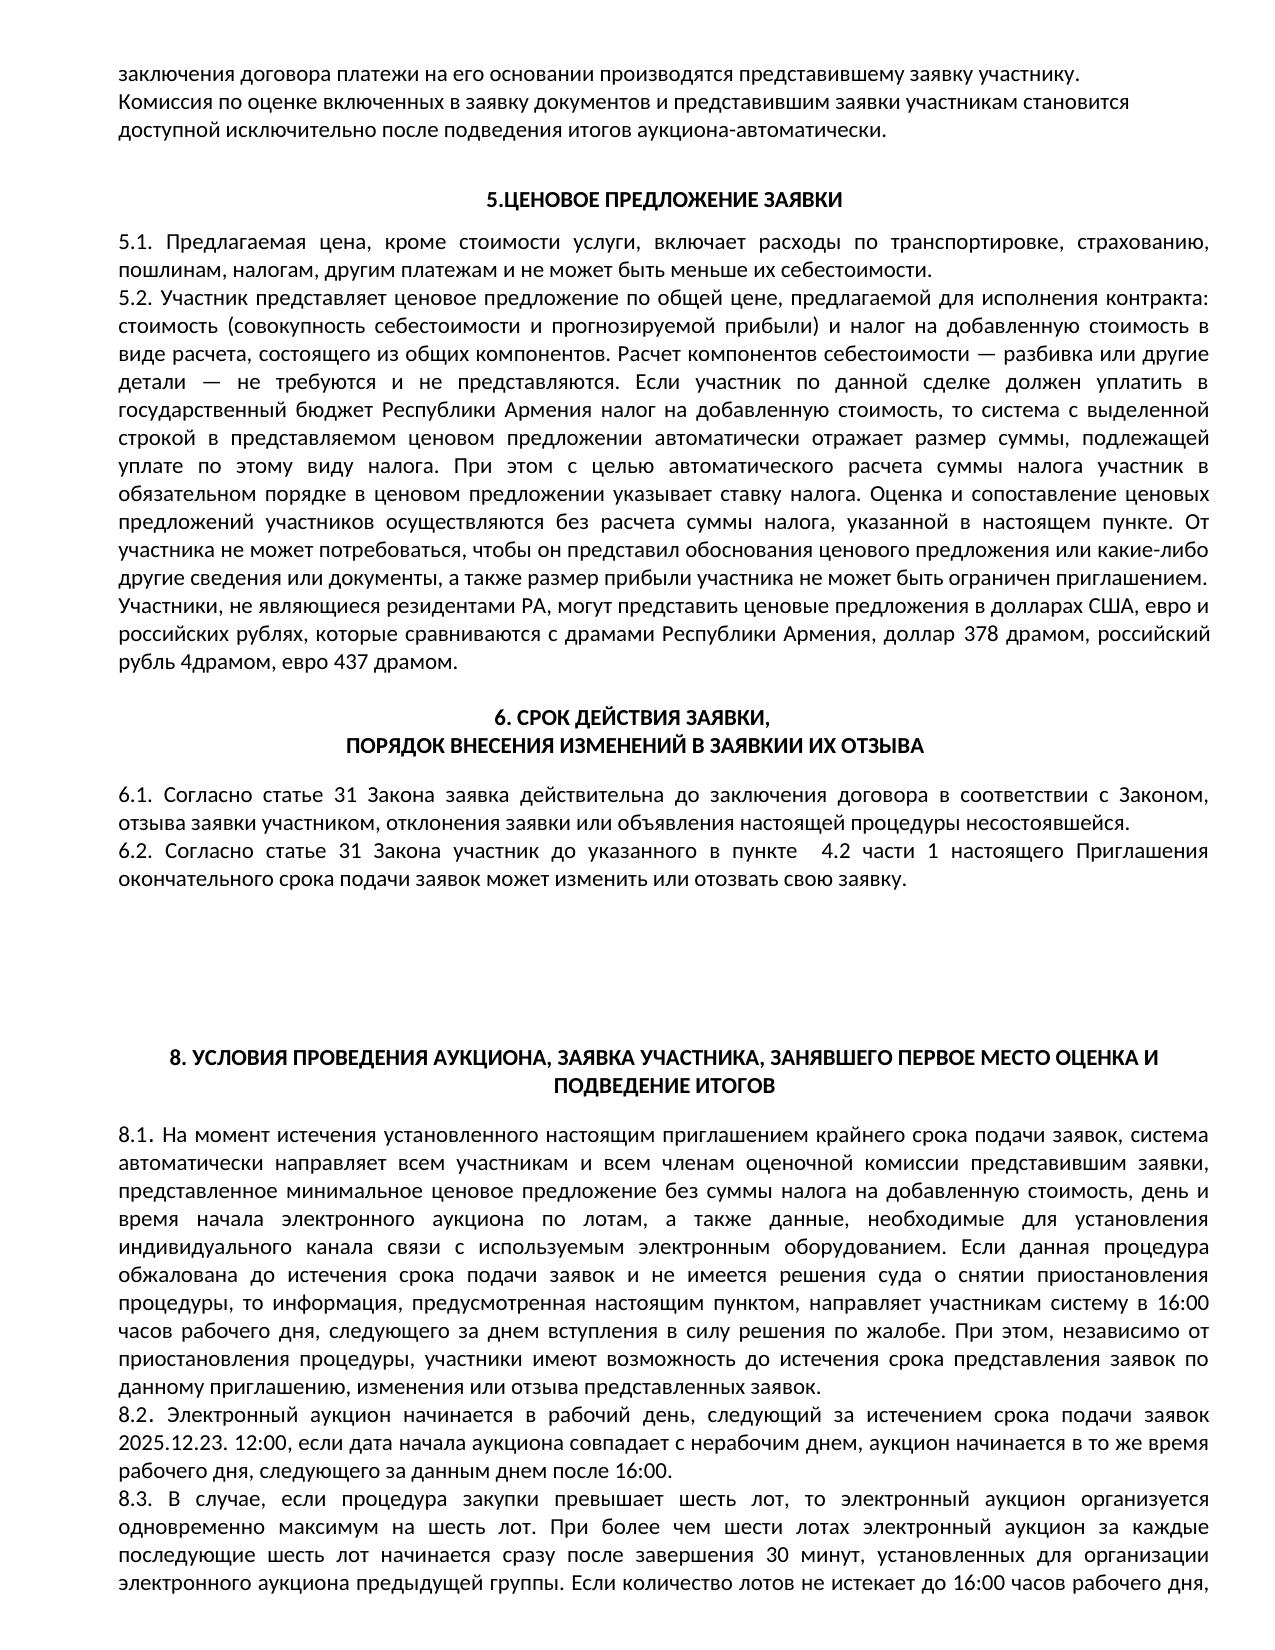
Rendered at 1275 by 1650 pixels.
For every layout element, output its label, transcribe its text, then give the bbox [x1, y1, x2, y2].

text 8.2․ Электронный аукцион начинается в рабочий день, следующий за истечением срока подачи заявок 2025.12.23. 12:00 , если дата начала аукциона совпадает с нерабочим днем, аукцион начинается в то же время рабочего дня, следующего за данным днем после 16:00. [118, 1400, 1211, 1484]
text 5.2. Участник представляет ценовое предложение по общей цене, предлагаемой для исполнения контракта: стоимость (совокупность себестоимости и прогнозируемой прибыли) и налог на добавленную стоимость в виде расчета, состоящего из общих компонентов. Расчет компонентов себестоимости — разбивка или другие детали — не требуются и не представляются. Если участник по данной сделке должен уплатить в государственный бюджет Республики Армения налог на добавленную стоимость, то система с выделенной строкой в представляемом ценовом предложении автоматически отражает размер суммы, подлежащей уплате по этому виду налога. При этом с целью автоматического расчета суммы налога участник в обязательном порядке в ценовом предложении указывает ставку налога. Оценка и сопоставление ценовых предложений участников осуществляются без расчета суммы налога, указанной в настоящем пункте. От участника не может потребоваться, чтобы он представил обоснования ценового предложения или какие-либо другие сведения или документы, а также размер прибыли участника не может быть ограничен приглашением. [118, 283, 1211, 591]
text 6.2. Согласно статье 31 Закона участник до указанного в пункте 4.2 части 1 настоящего Приглашения окончательного срока подачи заявок может изменить или отозвать свою заявку. [118, 836, 1211, 892]
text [118, 1484, 1211, 1596]
text 6.1. Согласно статье 31 Закона заявка действительна до заключения договора в соответствии с Законом, отзыва заявки участником, отклонения заявки или объявления настоящей процедуры несостоявшейся. [118, 780, 1211, 836]
text 5.1. Предлагаемая цена, кроме стоимости услуги, включает расходы по транспортировке, страхованию, пошлинам, налогам, другим платежам и не может быть меньше их себестоимости. [118, 227, 1211, 283]
text 6. СРОК ДЕЙСТВИЯ ЗАЯВКИ, ПОРЯДОК ВНЕСЕНИЯ ИЗМЕНЕНИЙ В ЗАЯВКИИ ИХ ОТЗЫВА [118, 703, 1152, 759]
text Комиссия по оценке включенных в заявку документов и представившим заявки участникам становится доступной исключительно после подведения итогов аукциона-автоматически. [118, 87, 1211, 143]
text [118, 59, 1211, 87]
text 5.ЦЕНОВОЕ ПРЕДЛОЖЕНИЕ ЗАЯВКИ [118, 185, 1211, 213]
text 8. УСЛОВИЯ ПРОВЕДЕНИЯ АУКЦИОНА, ЗАЯВКА УЧАСТНИКА, ЗАНЯВШЕГО ПЕРВОЕ МЕСТО ОЦЕНКА И ПОДВЕДЕНИЕ ИТОГОВ [118, 1043, 1211, 1099]
text 8.1․ На момент истечения установленного настоящим приглашением крайнего срока подачи заявок, система автоматически направляет всем участникам и всем членам оценочной комиссии представившим заявки, представленное минимальное ценовое предложение без суммы налога на добавленную стоимость, день и время начала электронного аукциона по лотам, а также данные, необходимые для установления индивидуального канала связи с используемым электронным оборудованием. Если данная процедура обжалована до истечения срока подачи заявок и не имеется решения суда о снятии приостановления процедуры, то информация, предусмотренная настоящим пунктом, направляет участникам систему в 16:00 часов рабочего дня, следующего за днем вступления в силу решения по жалобе. При этом, независимо от приостановления процедуры, участники имеют возможность до истечения срока представления заявок по данному приглашению, изменения или отзыва представленных заявок. [118, 1120, 1211, 1400]
text Участники, не являющиеся резидентами РА, могут представить ценовые предложения в долларах США, евро и российских рублях, которые сравниваются с драмами Республики Армения, доллар 378 драмом, российский рубль 4драмом, евро 437 драмом. [118, 591, 1211, 675]
